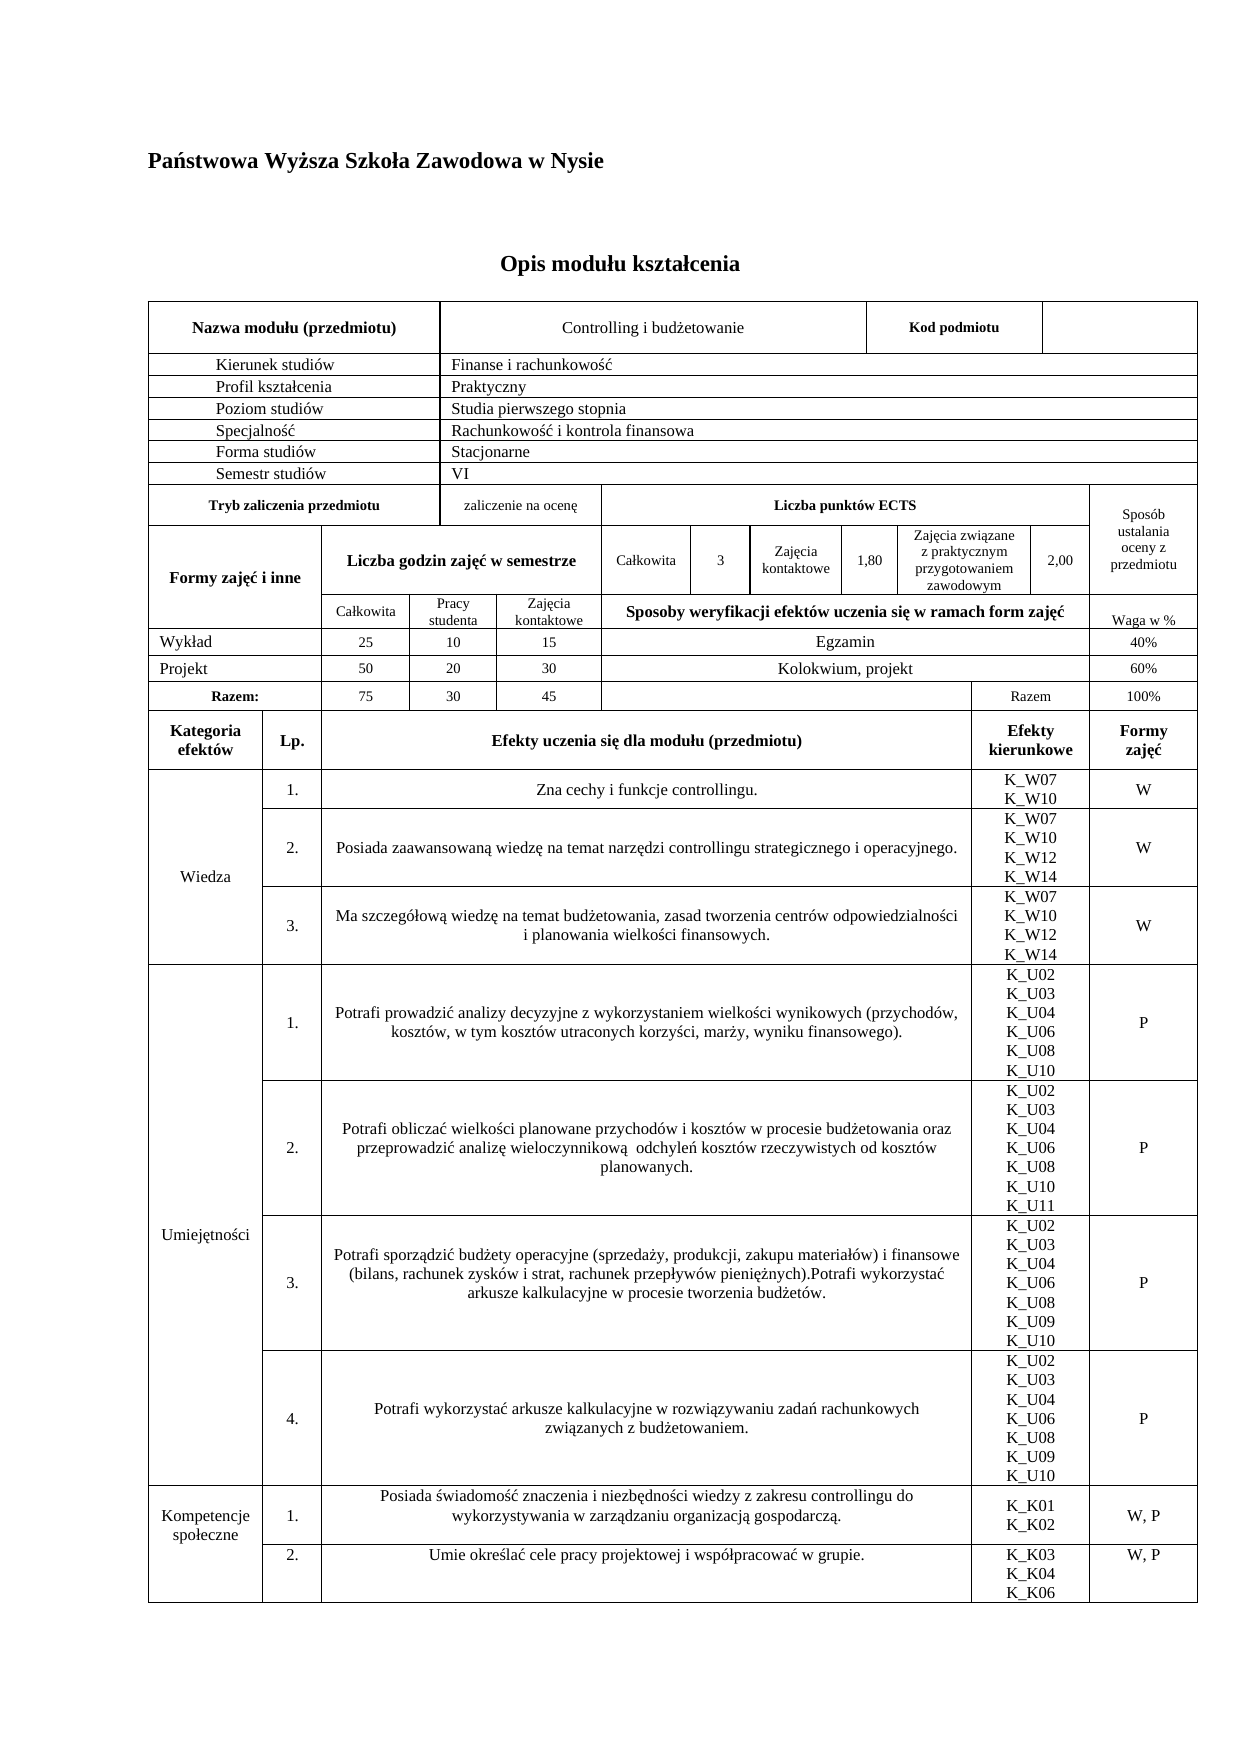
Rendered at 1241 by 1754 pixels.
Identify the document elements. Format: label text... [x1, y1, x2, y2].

table_cell 1. [263, 770, 321, 808]
table_cell Sposób ustalania oceny z przedmiotu [1090, 485, 1197, 593]
table_cell K_U02 K_U03 K_U04 K_U06 K_U08 K_U09 K_U10 [972, 1216, 1089, 1350]
table_cell K_W07 K_W10 K_W12 K_W14 [972, 887, 1089, 963]
table_cell W [1090, 887, 1197, 963]
table_cell Praktyczny [441, 376, 1197, 397]
table_cell Potrafi prowadzić analizy decyzyjne z wykorzystaniem wielkości wynikowych (przychodów, kosztów, w tym kosztów utraconych korzyści, marży, wyniku finansowego). [322, 965, 971, 1079]
table_header Nazwa modułu (przedmiotu) [149, 302, 439, 353]
table_cell Studia pierwszego stopnia [441, 398, 1197, 418]
table_cell Wiedza [149, 770, 262, 963]
table_cell 10 [410, 629, 496, 654]
table_cell 100% [1090, 682, 1197, 710]
table_cell 40% [1090, 629, 1197, 654]
table_cell Zna cechy i funkcje controllingu. [322, 770, 971, 808]
table_cell Waga w % [1090, 595, 1197, 628]
table_cell Całkowita [322, 595, 409, 628]
table_cell 30 [410, 682, 496, 710]
table_cell Semestr studiów [149, 463, 439, 484]
table_cell Lp. [263, 711, 321, 769]
table_cell Finanse i rachunkowość [441, 354, 1197, 375]
table_cell W, P [1090, 1486, 1197, 1544]
table_cell Potrafi wykorzystać arkusze kalkulacyjne w rozwiązywaniu zadań rachunkowych związanych z budżetowaniem. [322, 1351, 971, 1485]
table_cell 2. [263, 809, 321, 886]
table_cell Forma studiów [149, 441, 439, 462]
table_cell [972, 1545, 1089, 1602]
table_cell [322, 1545, 971, 1602]
table_cell [602, 682, 971, 710]
table_cell W [1090, 809, 1197, 886]
table_cell Egzamin [602, 629, 1089, 654]
table_cell Posiada świadomość znaczenia i niezbędności wiedzy z zakresu controllingu do wykorzystywania w zarządzaniu organizacją gospodarczą. [322, 1486, 971, 1544]
table_cell K_K01 K_K02 [972, 1486, 1089, 1544]
table_cell 25 [322, 629, 409, 654]
table_cell 4. [263, 1351, 321, 1485]
table_cell VI [441, 463, 1197, 484]
table_cell 1. [263, 965, 321, 1079]
table_cell W, P [1090, 1545, 1197, 1602]
table_cell Całkowita [602, 526, 690, 593]
table_cell Zajęcia związane z praktycznym przygotowaniem zawodowym [898, 526, 1030, 593]
table_cell 75 [322, 682, 409, 710]
table_cell K_W07 K_W10 K_W12 K_W14 [972, 809, 1089, 886]
table_cell Sposoby weryfikacji efektów uczenia się w ramach form zajęć [602, 595, 1089, 628]
table_cell Projekt [149, 656, 321, 681]
table_cell Zajęcia kontaktowe [751, 526, 841, 593]
table_cell Kolokwium, projekt [602, 656, 1089, 681]
table_cell 20 [410, 656, 496, 681]
table_cell Razem: [149, 682, 321, 710]
table_cell P [1090, 965, 1197, 1079]
table_cell 3. [263, 887, 321, 963]
table_cell K_W07 K_W10 [972, 770, 1089, 808]
table_cell Posiada zaawansowaną wiedzę na temat narzędzi controllingu strategicznego i operacyjnego. [322, 809, 971, 886]
table_cell 2. [263, 1545, 321, 1602]
table_cell 2. [263, 1081, 321, 1215]
table_cell Liczba godzin zajęć w semestrze [322, 526, 601, 593]
table_cell Potrafi sporządzić budżety operacyjne (sprzedaży, produkcji, zakupu materiałów) i finansowe (bilans, rachunek zysków i strat, rachunek przepływów pieniężnych).Potrafi wykorzystać arkusze kalkulacyjne w procesie tworzenia budżetów. [322, 1216, 971, 1350]
table_cell Potrafi obliczać wielkości planowane przychodów i kosztów w procesie budżetowania oraz przeprowadzić analizę wieloczynnikową odchyleń kosztów rzeczywistych od kosztów planowanych. [322, 1081, 971, 1215]
table_cell P [1090, 1081, 1197, 1215]
table_cell Ma szczegółową wiedzę na temat budżetowania, zasad tworzenia centrów odpowiedzialności i planowania wielkości finansowych. [322, 887, 971, 963]
table_cell 1. [263, 1486, 321, 1544]
text Państwowa Wyższa Szkoła Zawodowa w Nysie [148, 148, 1093, 174]
table_cell Pracy studenta [410, 595, 496, 628]
table_cell Umiejętności [149, 965, 262, 1485]
table_cell 50 [322, 656, 409, 681]
table_cell Stacjonarne [441, 441, 1197, 462]
table_header [1043, 302, 1197, 353]
table_cell 30 [497, 656, 601, 681]
table_cell Specjalność [149, 420, 439, 440]
text Opis modułu kształcenia [148, 250, 1093, 276]
table_cell Rachunkowość i kontrola finansowa [441, 420, 1197, 440]
table_cell Wykład [149, 629, 321, 654]
table_cell Zajęcia kontaktowe [497, 595, 601, 628]
table_cell P [1090, 1351, 1197, 1485]
table_cell Profil kształcenia [149, 376, 439, 397]
table_cell 60% [1090, 656, 1197, 681]
table_cell W [1090, 770, 1197, 808]
table_cell 15 [497, 629, 601, 654]
table_cell 3. [263, 1216, 321, 1350]
table_header Kod podmiotu [867, 302, 1042, 353]
table_cell Formy zajęć i inne [149, 526, 321, 628]
table_cell 3 [691, 526, 749, 593]
table_cell Poziom studiów [149, 398, 439, 418]
table_cell Efekty kierunkowe [972, 711, 1089, 769]
table_cell Kierunek studiów [149, 354, 439, 375]
table_cell Tryb zaliczenia przedmiotu [149, 485, 439, 525]
table_cell 2,00 [1031, 526, 1089, 593]
table_cell zaliczenie na ocenę [441, 485, 601, 525]
table_cell Liczba punktów ECTS [602, 485, 1089, 525]
table_cell Formy zajęć [1090, 711, 1197, 769]
table_cell K_U02 K_U03 K_U04 K_U06 K_U08 K_U09 K_U10 [972, 1351, 1089, 1485]
table_cell Kategoria efektów [149, 711, 262, 769]
table_cell K_U02 K_U03 K_U04 K_U06 K_U08 K_U10 [972, 965, 1089, 1079]
table_cell 1,80 [842, 526, 897, 593]
table_cell Efekty uczenia się dla modułu (przedmiotu) [322, 711, 971, 769]
table_cell Razem [972, 682, 1089, 710]
table_header Controlling i budżetowanie [441, 302, 866, 353]
table_cell 45 [497, 682, 601, 710]
table_cell Kompetencje społeczne [149, 1486, 262, 1602]
table_cell P [1090, 1216, 1197, 1350]
table_cell K_U02 K_U03 K_U04 K_U06 K_U08 K_U10 K_U11 [972, 1081, 1089, 1215]
